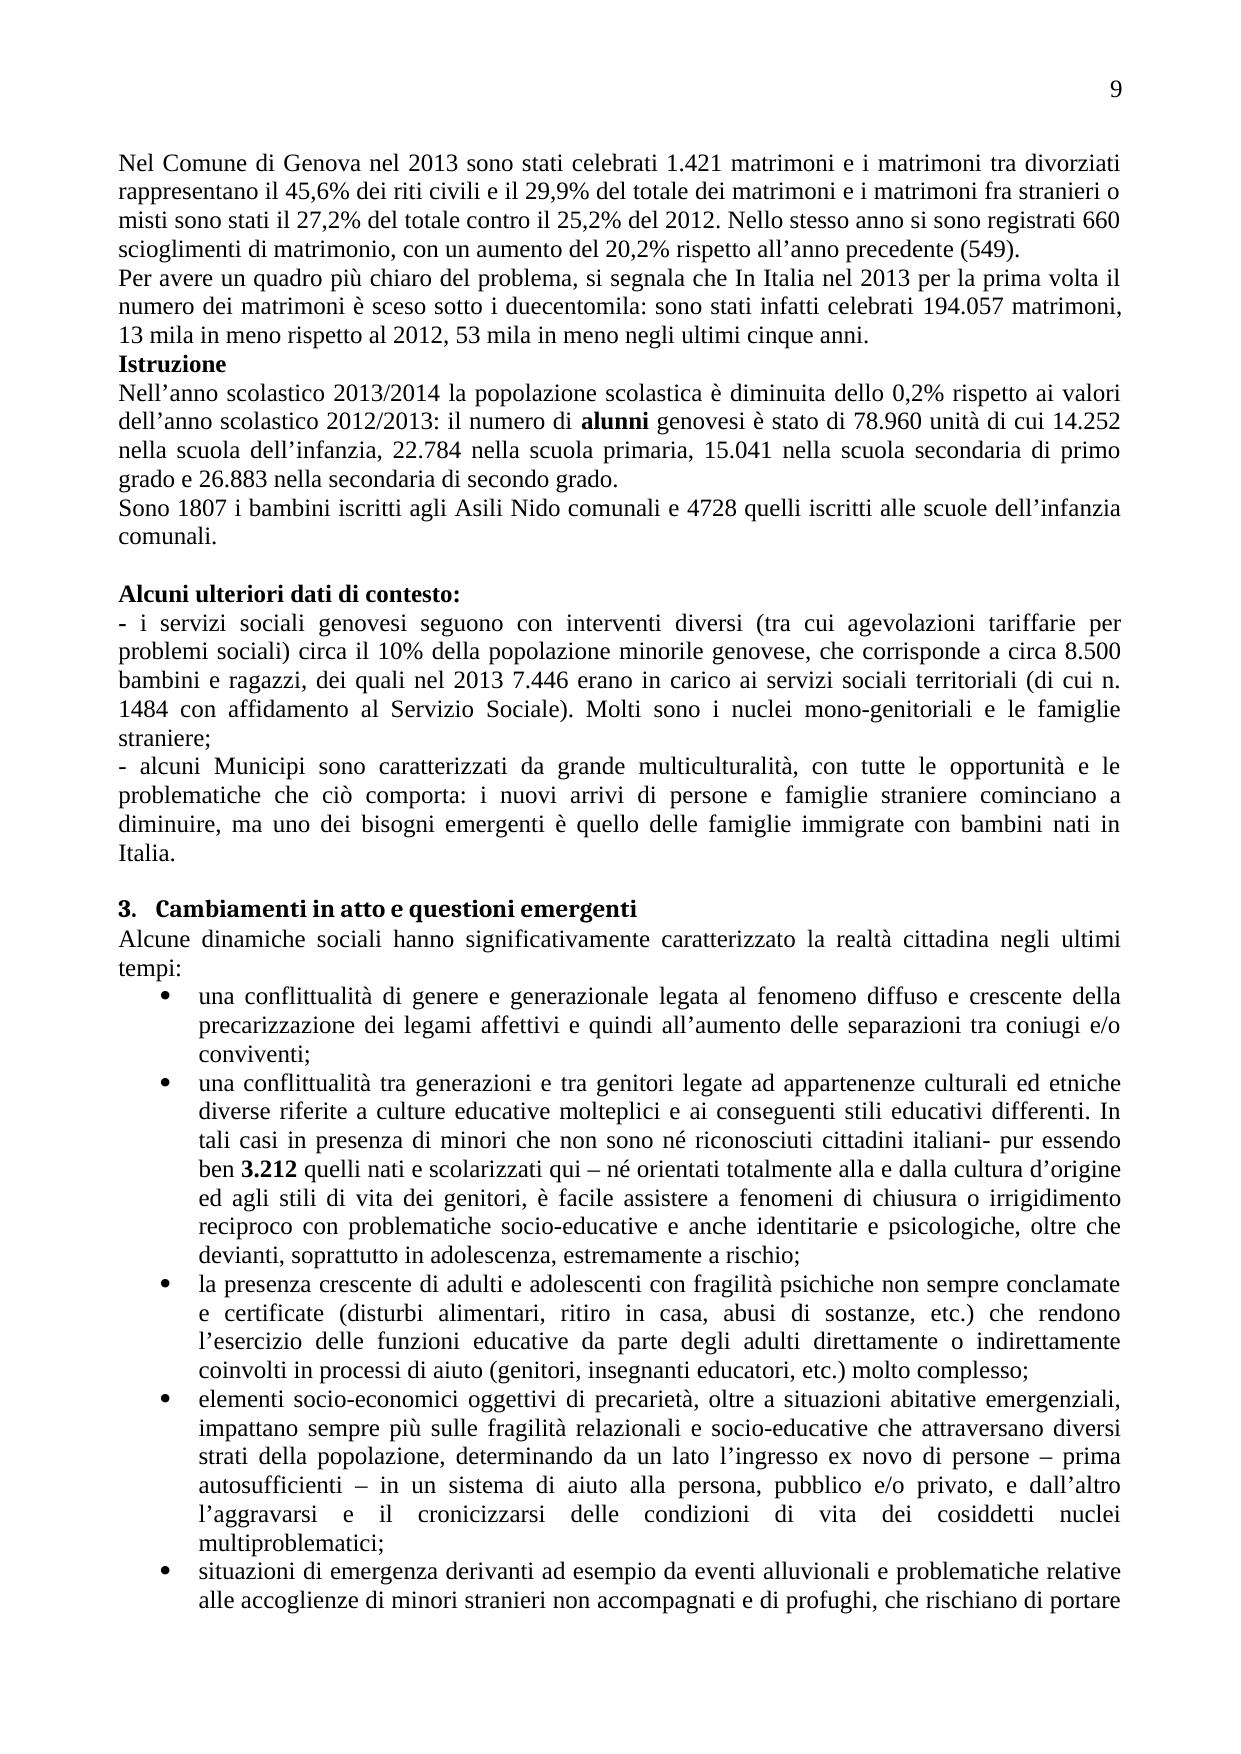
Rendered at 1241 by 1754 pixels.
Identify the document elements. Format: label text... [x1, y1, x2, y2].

list Cambiamenti in atto e questioni emergenti [118, 895, 1122, 924]
text Sono 1807 i bambini iscritti agli Asili Nido comunali e 4728 quelli iscritti alle scuole dell’infanzia comunali. [118, 493, 1122, 550]
list elementi socio-economici oggettivi di precarietà, oltre a situazioni abitative emergenziali, impattano sempre più sulle fragilità relazionali e socio-educative che attraversano diversi strati della popolazione, determinando da un lato l’ingresso ex novo di persone – prima autosufficienti – in un sistema di aiuto alla persona, pubblico e/o privato, e dall’altro l’aggravarsi e il cronicizzarsi delle condizioni di vita dei cosiddetti nuclei multiproblematici; [161, 1384, 1122, 1556]
text Per avere un quadro più chiaro del problema, si segnala che In Italia nel 2013 per la prima volta il numero dei matrimoni è sceso sotto i duecentomila: sono stati infatti celebrati 194.057 matrimoni, 13 mila in meno rispetto al 2012, 53 mila in meno negli ultimi cinque anni. [118, 263, 1122, 349]
text Nell’anno scolastico 2013/2014 la popolazione scolastica è diminuita dello 0,2% rispetto ai valori dell’anno scolastico 2012/2013: il numero di alunni genovesi è stato di 78.960 unità di cui 14.252 nella scuola dell’infanzia, 22.784 nella scuola primaria, 15.041 nella scuola secondaria di primo grado e 26.883 nella secondaria di secondo grado. [118, 378, 1122, 493]
list una conflittualità tra generazioni e tra genitori legate ad appartenenze culturali ed etniche diverse riferite a culture educative molteplici e ai conseguenti stili educativi differenti. In tali casi in presenza di minori che non sono né riconosciuti cittadini italiani- pur essendo ben 3.212 quelli nati e scolarizzati qui – né orientati totalmente alla e dalla cultura d’origine ed agli stili di vita dei genitori, è facile assistere a fenomeni di chiusura o irrigidimento reciproco con problematiche socio-educative e anche identitarie e psicologiche, oltre che devianti, soprattutto in adolescenza, estremamente a rischio; [161, 1068, 1122, 1269]
text Istruzione [118, 349, 1122, 378]
text - alcuni Municipi sono caratterizzati da grande multiculturalità, con tutte le opportunità e le problematiche che ciò comporta: i nuovi arrivi di persone e famiglie straniere cominciano a diminuire, ma uno dei bisogni emergenti è quello delle famiglie immigrate con bambini nati in Italia. [118, 751, 1122, 866]
text - i servizi sociali genovesi seguono con interventi diversi (tra cui agevolazioni tariffarie per problemi sociali) circa il 10% della popolazione minorile genovese, che corrisponde a circa 8.500 bambini e ragazzi, dei quali nel 2013 7.446 erano in carico ai servizi sociali territoriali (di cui n. 1484 con affidamento al Servizio Sociale). Molti sono i nuclei mono-genitoriali e le famiglie straniere; [118, 608, 1122, 751]
text Alcune dinamiche sociali hanno significativamente caratterizzato la realtà cittadina negli ultimi tempi: [118, 924, 1122, 981]
text Nel Comune di Genova nel 2013 sono stati celebrati 1.421 matrimoni e i matrimoni tra divorziati rappresentano il 45,6% dei riti civili e il 29,9% del totale dei matrimoni e i matrimoni fra stranieri o misti sono stati il 27,2% del totale contro il 25,2% del 2012. Nello stesso anno si sono registrati 660 scioglimenti di matrimonio, con un aumento del 20,2% rispetto all’anno precedente (549). [118, 148, 1122, 263]
text Alcuni ulteriori dati di contesto: [118, 579, 1122, 608]
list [161, 1556, 1122, 1614]
list la presenza crescente di adulti e adolescenti con fragilità psichiche non sempre conclamate e certificate (disturbi alimentari, ritiro in casa, abusi di sostanze, etc.) che rendono l’esercizio delle funzioni educative da parte degli adulti direttamente o indirettamente coinvolti in processi di aiuto (genitori, insegnanti educatori, etc.) molto complesso; [161, 1269, 1122, 1384]
list una conflittualità di genere e generazionale legata al fenomeno diffuso e crescente della precarizzazione dei legami affettivi e quindi all’aumento delle separazioni tra coniugi e/o conviventi; [161, 981, 1122, 1068]
